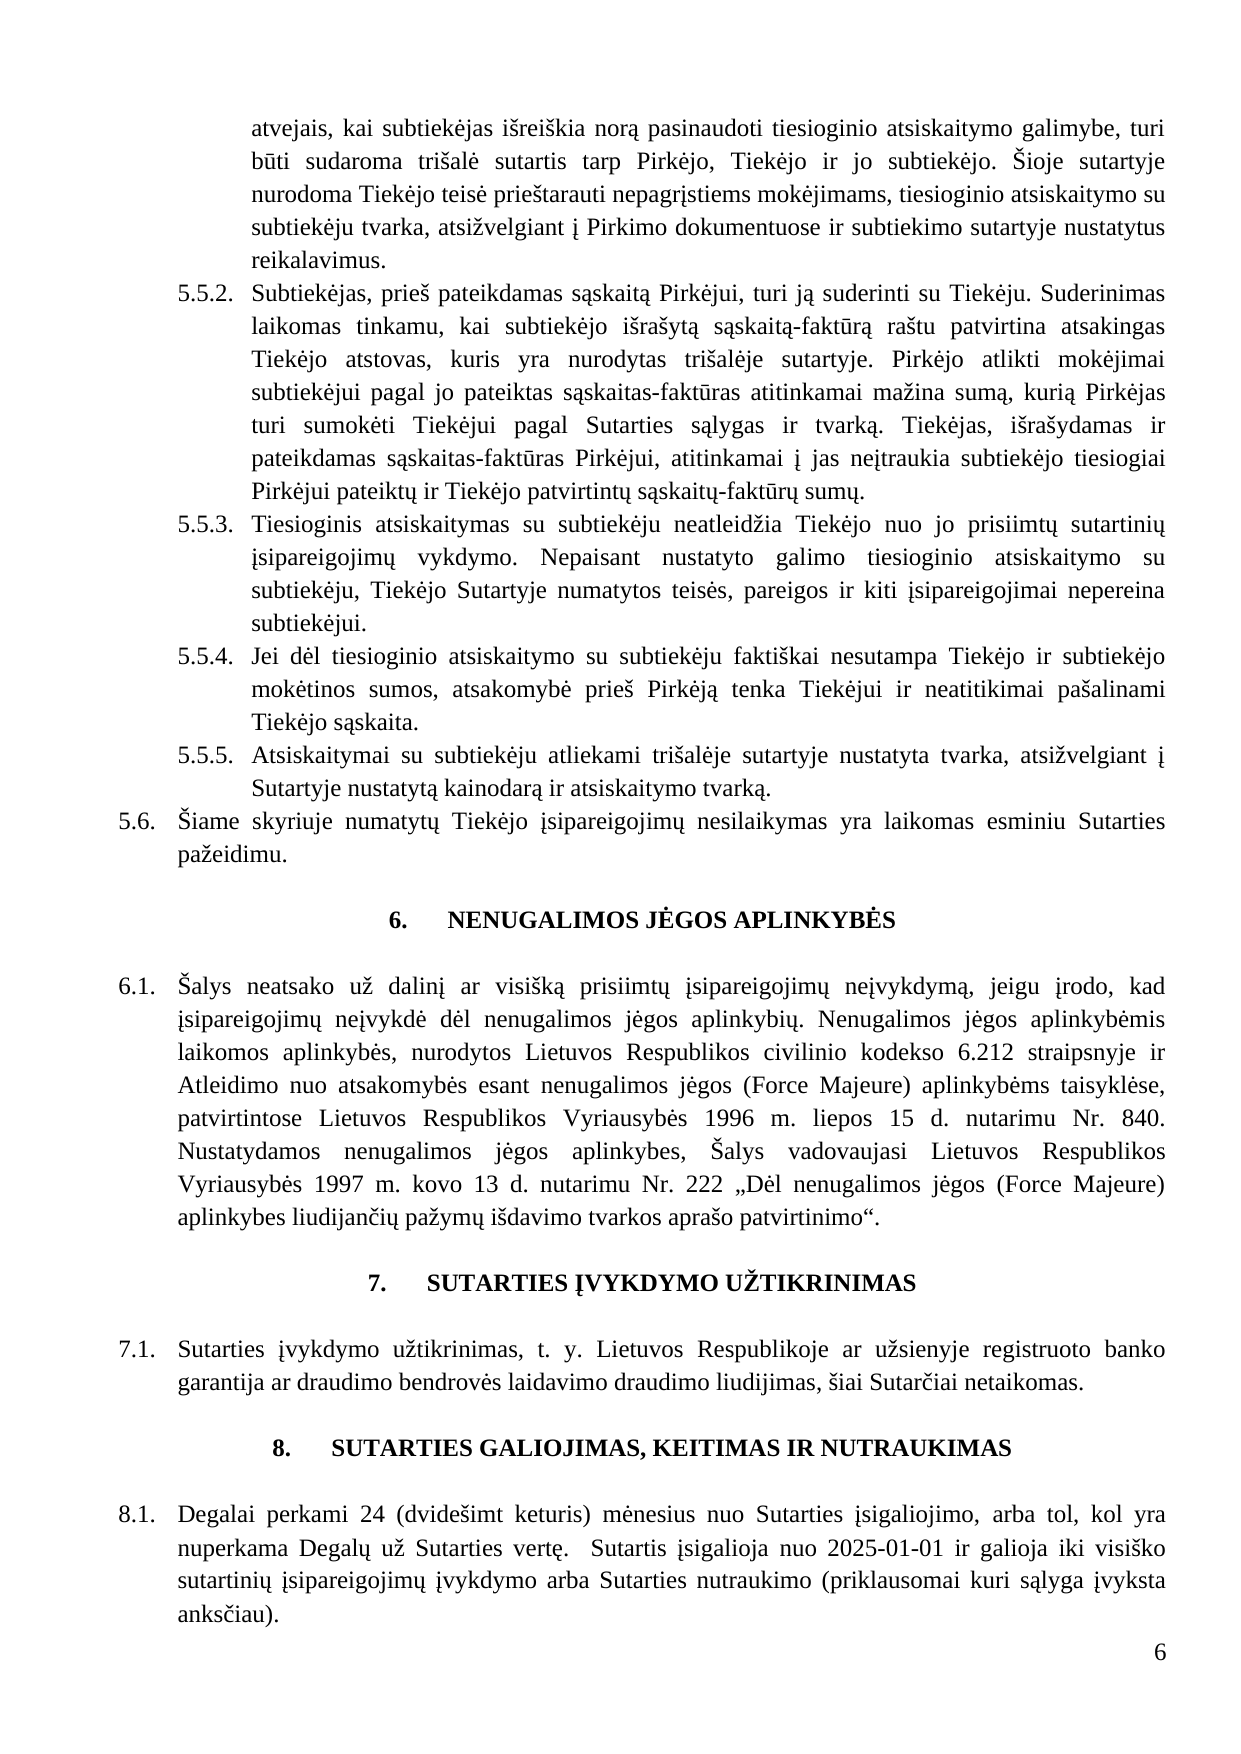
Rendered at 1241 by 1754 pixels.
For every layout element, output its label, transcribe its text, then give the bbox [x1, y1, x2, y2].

list Tiesioginis atsiskaitymas su subtiekėju neatleidžia Tiekėjo nuo jo prisiimtų sutartinių įsipareigojimų vykdymo. Nepaisant nustatyto galimo tiesioginio atsiskaitymo su subtiekėju, Tiekėjo Sutartyje numatytos teisės, pareigos ir kiti įsipareigojimai nepereina subtiekėjui. [177, 509, 1166, 637]
list Subtiekėjas, prieš pateikdamas sąskaitą Pirkėjui, turi ją suderinti su Tiekėju. Suderinimas laikomas tinkamu, kai subtiekėjo išrašytą sąskaitą-faktūrą raštu patvirtina atsakingas Tiekėjo atstovas, kuris yra nurodytas trišalėje sutartyje. Pirkėjo atlikti mokėjimai subtiekėjui pagal jo pateiktas sąskaitas-faktūras atitinkamai mažina sumą, kurią Pirkėjas turi sumokėti Tiekėjui pagal Sutarties sąlygas ir tvarką. Tiekėjas, išrašydamas ir pateikdamas sąskaitas-faktūras Pirkėjui, atitinkamai į jas neįtraukia subtiekėjo tiesiogiai Pirkėjui pateiktų ir Tiekėjo patvirtintų sąskaitų-faktūrų sumų. [177, 278, 1166, 505]
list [177, 113, 1166, 273]
list Degalai perkami 24 (dvidešimt keturis) mėnesius nuo Sutarties įsigaliojimo, arba tol, kol yra nuperkama Degalų už Sutarties vertę. Sutartis įsigalioja ir galioja iki visiško sutartinių įsipareigojimų įvykdymo arba Sutarties nutraukimo (priklausomai kuri sąlyga įvyksta anksčiau). [118, 1499, 1166, 1627]
list Atsiskaitymai su subtiekėju atliekami trišalėje sutartyje nustatyta tvarka, atsižvelgiant į Sutartyje nustatytą kainodarą ir atsiskaitymo tvarką. [177, 740, 1166, 802]
list Šiame skyriuje numatytų Tiekėjo įsipareigojimų nesilaikymas yra laikomas esminiu Sutarties pažeidimu. [118, 806, 1166, 868]
list Jei dėl tiesioginio atsiskaitymo su subtiekėju faktiškai nesutampa Tiekėjo ir subtiekėjo mokėtinos sumos, atsakomybė prieš Pirkėją tenka Tiekėjui ir neatitikimai pašalinami Tiekėjo sąskaita. [177, 641, 1166, 736]
list Šalys neatsako už dalinį ar visišką prisiimtų įsipareigojimų neįvykdymą, jeigu įrodo, kad įsipareigojimų neįvykdė dėl nenugalimos jėgos aplinkybių. Nenugalimos jėgos aplinkybėmis laikomos aplinkybės, nurodytos Lietuvos Respublikos civilinio kodekso 6.212 straipsnyje ir Atleidimo nuo atsakomybės esant nenugalimos jėgos (Force Majeure) aplinkybėms taisyklėse, patvirtintose Lietuvos Respublikos Vyriausybės 1996 m. liepos 15 d. nutarimu Nr. 840. Nustatydamos nenugalimos jėgos aplinkybes, Šalys vadovaujasi Lietuvos Respublikos Vyriausybės 1997 m. kovo 13 d. nutarimu Nr. 222 „Dėl nenugalimos jėgos (Force Majeure) aplinkybes liudijančių pažymų išdavimo tvarkos aprašo patvirtinimo“. [118, 971, 1166, 1231]
list SUTARTIES GALIOJIMAS, KEITIMAS IR NUTRAUKIMAS [118, 1433, 1166, 1462]
list SUTARTIES ĮVYKDYMO UŽTIKRINIMAS [118, 1268, 1166, 1297]
list NENUGALIMOS JĖGOS APLINKYBĖS [118, 905, 1166, 934]
list Sutarties įvykdymo užtikrinimas, t. y. Lietuvos Respublikoje ar užsienyje registruoto banko garantija ar draudimo bendrovės laidavimo draudimo liudijimas, šiai Sutarčiai netaikomas. [118, 1334, 1166, 1396]
